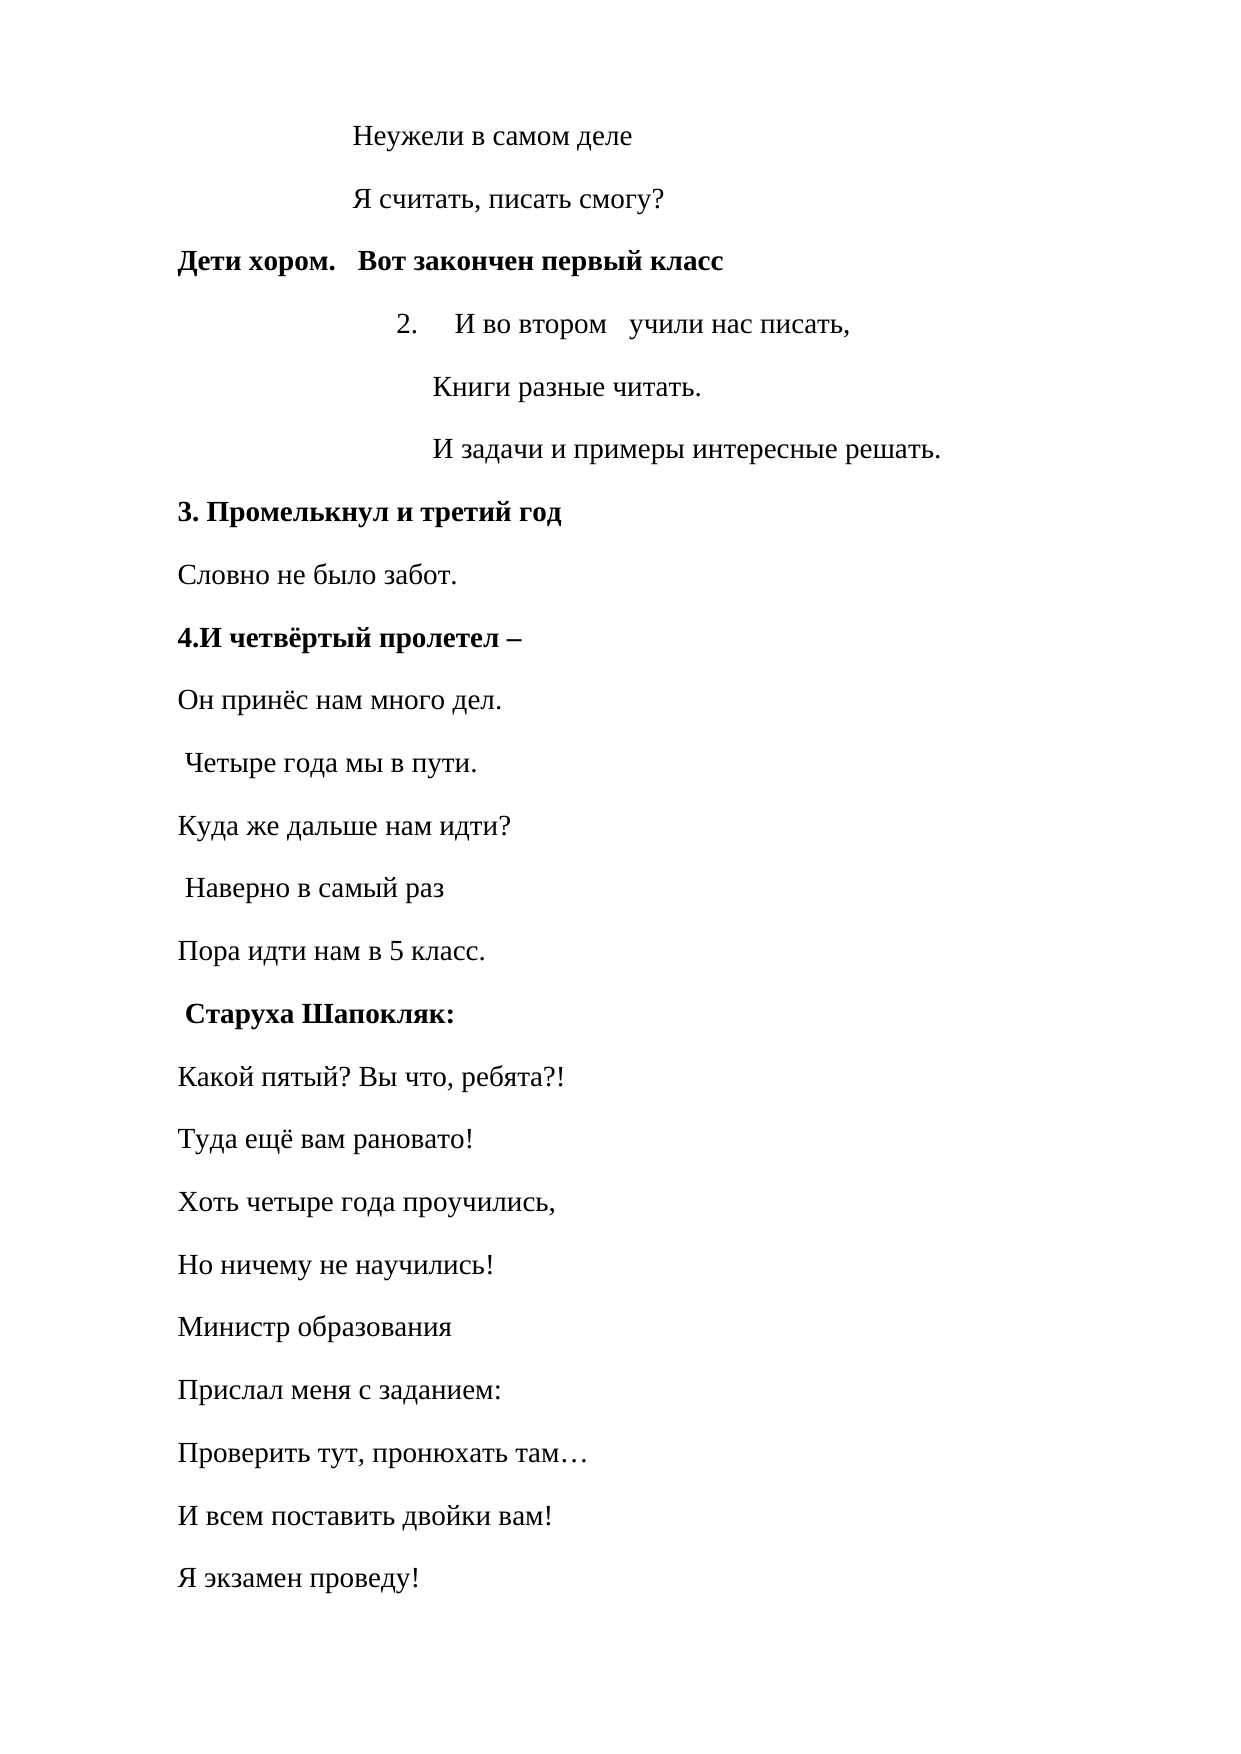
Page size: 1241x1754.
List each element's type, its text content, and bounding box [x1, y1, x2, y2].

text 2. И во втором учили нас писать, [177, 306, 1152, 340]
text Хоть четыре года проучились, [177, 1184, 1152, 1218]
text Он принёс нам много дел. [177, 682, 1152, 716]
text 3. Промелькнул и третий год [177, 494, 1152, 528]
text Неужели в самом деле [177, 118, 1152, 152]
text Я считать, писать смогу? [177, 181, 1152, 214]
text И всем поставить двойки вам! [177, 1498, 1152, 1531]
text Пора идти нам в 5 класс. [177, 933, 1152, 967]
text Какой пятый? Вы что, ребята?! [177, 1059, 1152, 1092]
text Четыре года мы в пути. [177, 745, 1152, 779]
text Но ничему не научились! [177, 1247, 1152, 1280]
text Куда же дальше нам идти? [177, 808, 1152, 841]
text Дети хором. Вот закончен первый класс [177, 243, 1152, 277]
text Наверно в самый раз [177, 871, 1152, 904]
text Проверить тут, пронюхать там… [177, 1435, 1152, 1468]
text 4.И четвёртый пролетел – [177, 620, 1152, 653]
text Прислал меня с заданием: [177, 1372, 1152, 1406]
text Я экзамен проведу! [177, 1560, 1152, 1594]
text Словно не было забот. [177, 557, 1152, 591]
text И задачи и примеры интересные решать. [177, 432, 1152, 465]
text Министр образования [177, 1309, 1152, 1343]
text Туда ещё вам рановато! [177, 1121, 1152, 1155]
text Старуха Шапокляк: [177, 996, 1152, 1029]
text Книги разные читать. [177, 369, 1152, 402]
